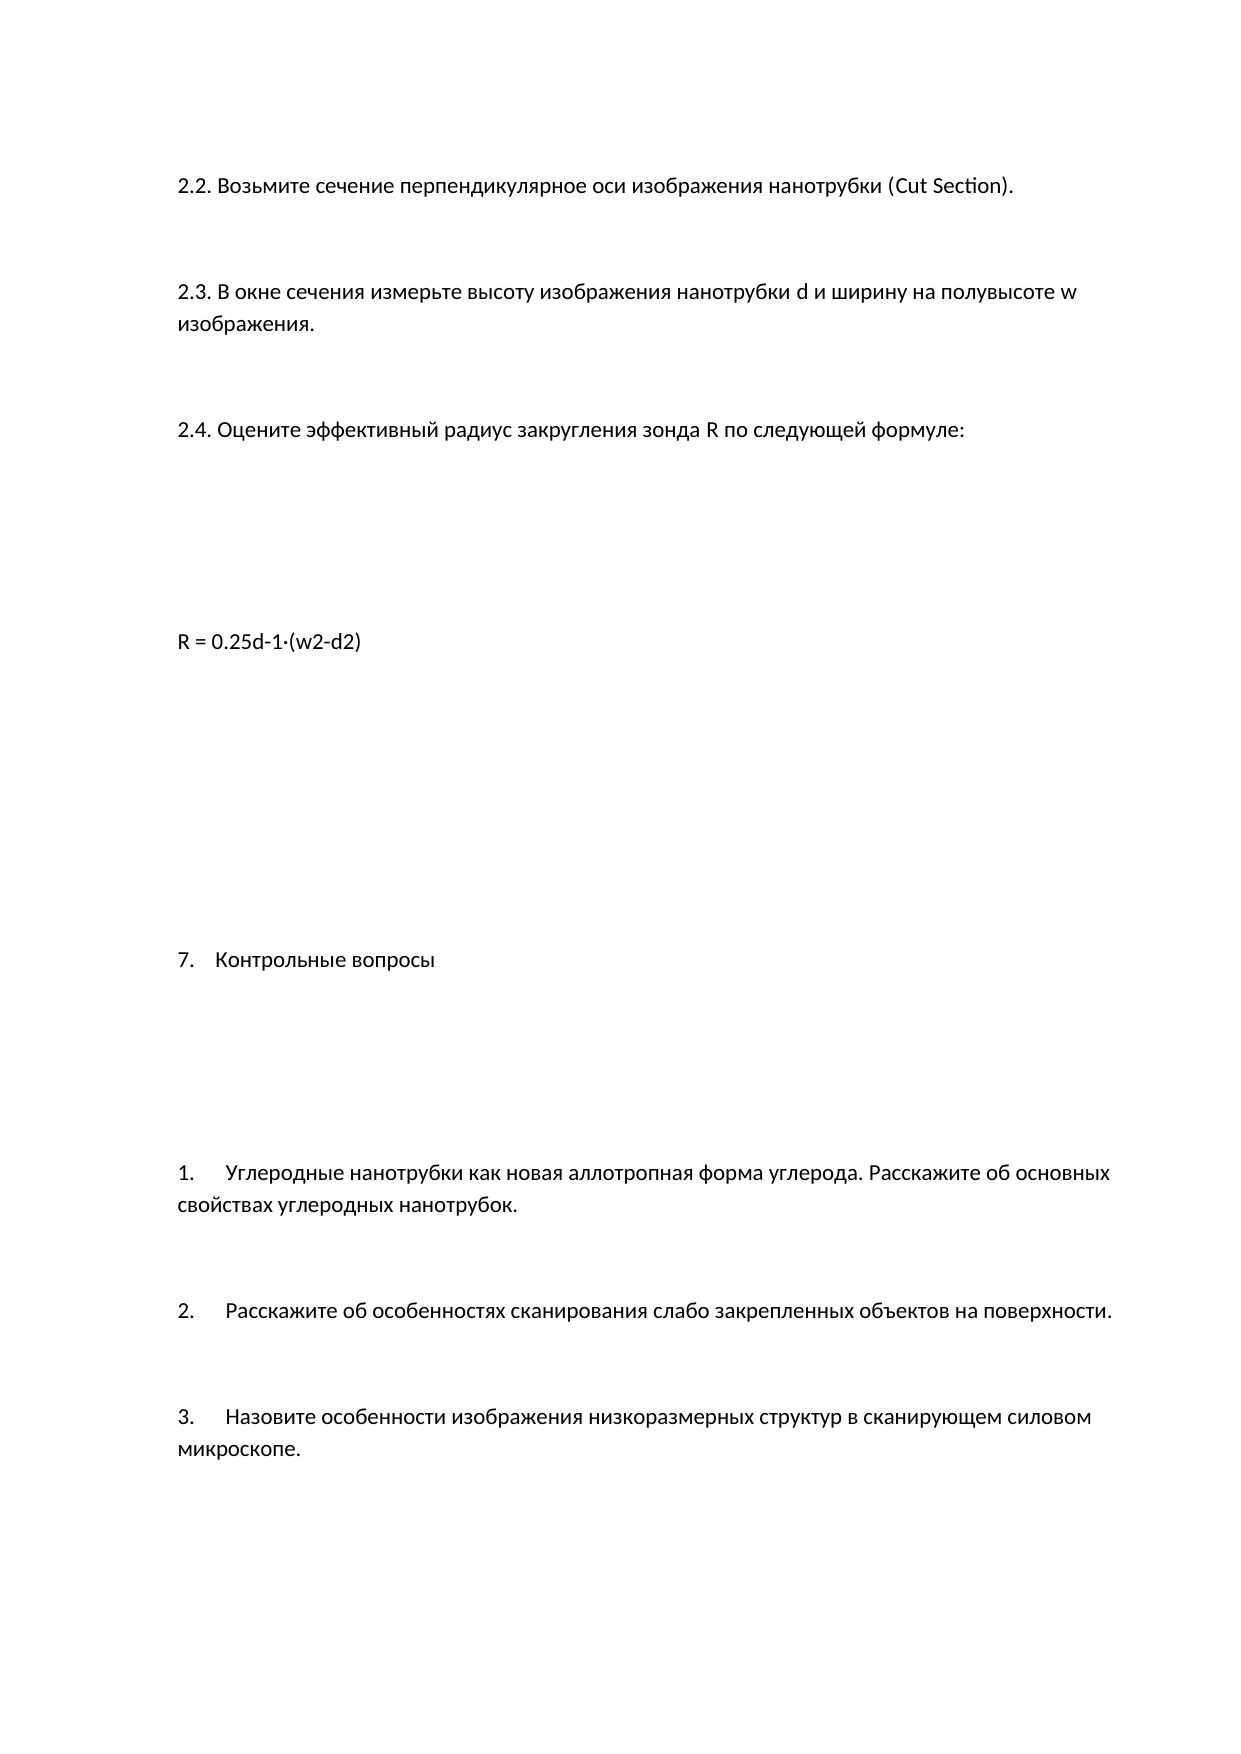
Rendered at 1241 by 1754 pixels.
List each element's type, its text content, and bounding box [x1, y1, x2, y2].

text 2.3. В окне сечения измерьте высоту изображения нанотрубки d и ширину на полувысоте w изображения. [177, 277, 1152, 337]
text 7. Контрольные вопросы [177, 946, 1152, 974]
text R = 0.25d-1·(w2-d2) [177, 627, 1152, 656]
text 2.2. Возьмите сечение перпендикулярное оси изображения нанотрубки (Cut Section). [177, 171, 1152, 199]
text 3. Назовите особенности изображения низкоразмерных структур в сканирующем силовом микроскопе. [177, 1402, 1152, 1462]
text 2.4. Оцените эффективный радиус закругления зонда R по следующей формуле: [177, 415, 1152, 443]
text 2. Расскажите об особенностях сканирования слабо закрепленных объектов на поверхности. [177, 1296, 1152, 1324]
text 1. Углеродные нанотрубки как новая аллотропная форма углерода. Расскажите об основных свойствах углеродных нанотрубок. [177, 1158, 1152, 1218]
